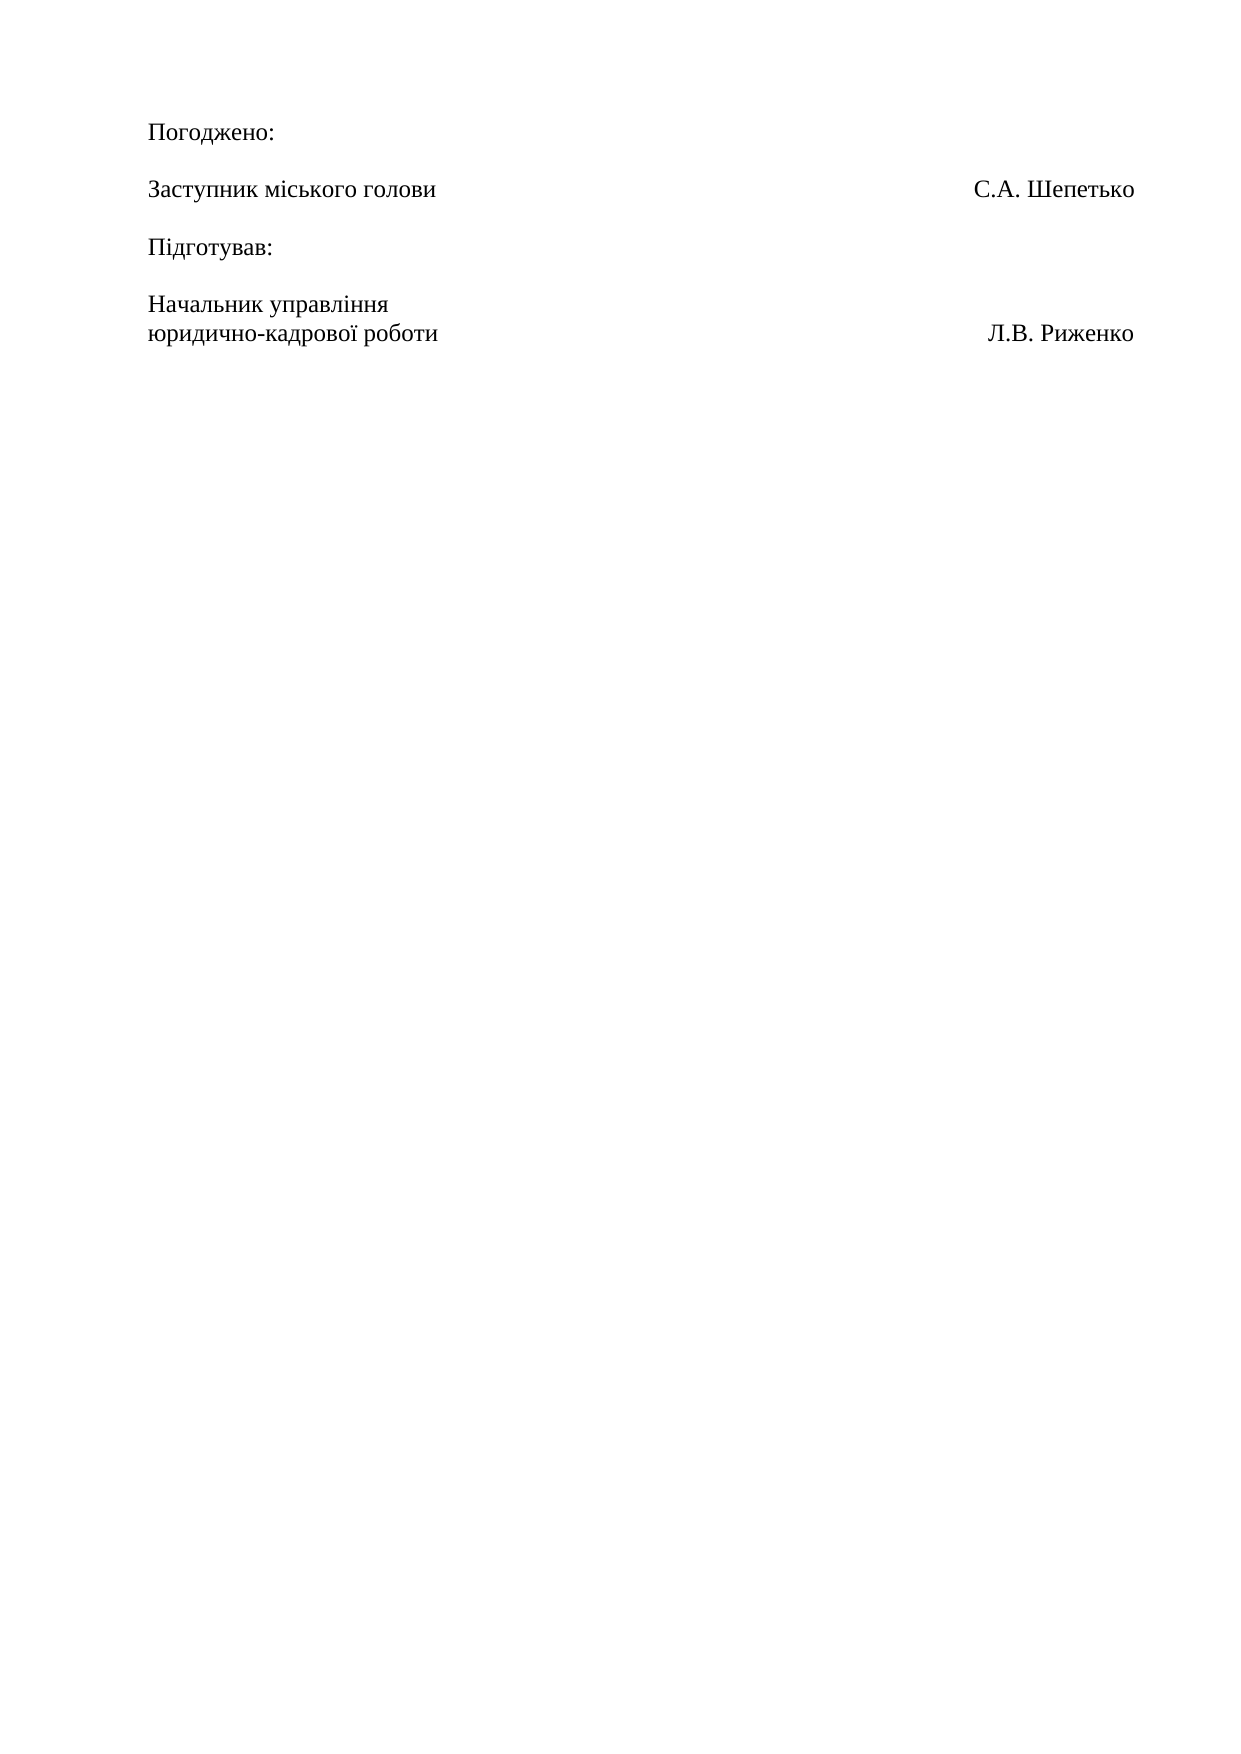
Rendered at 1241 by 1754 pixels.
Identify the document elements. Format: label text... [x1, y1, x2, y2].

text Заступник міського голови С.А. Шепетько [148, 174, 1152, 203]
text юридично-кадрової роботи Л.В. Риженко [148, 318, 1152, 347]
text Підготував: [148, 232, 1152, 260]
text Погоджено: [148, 117, 1152, 145]
text Начальник управління [148, 289, 1152, 318]
